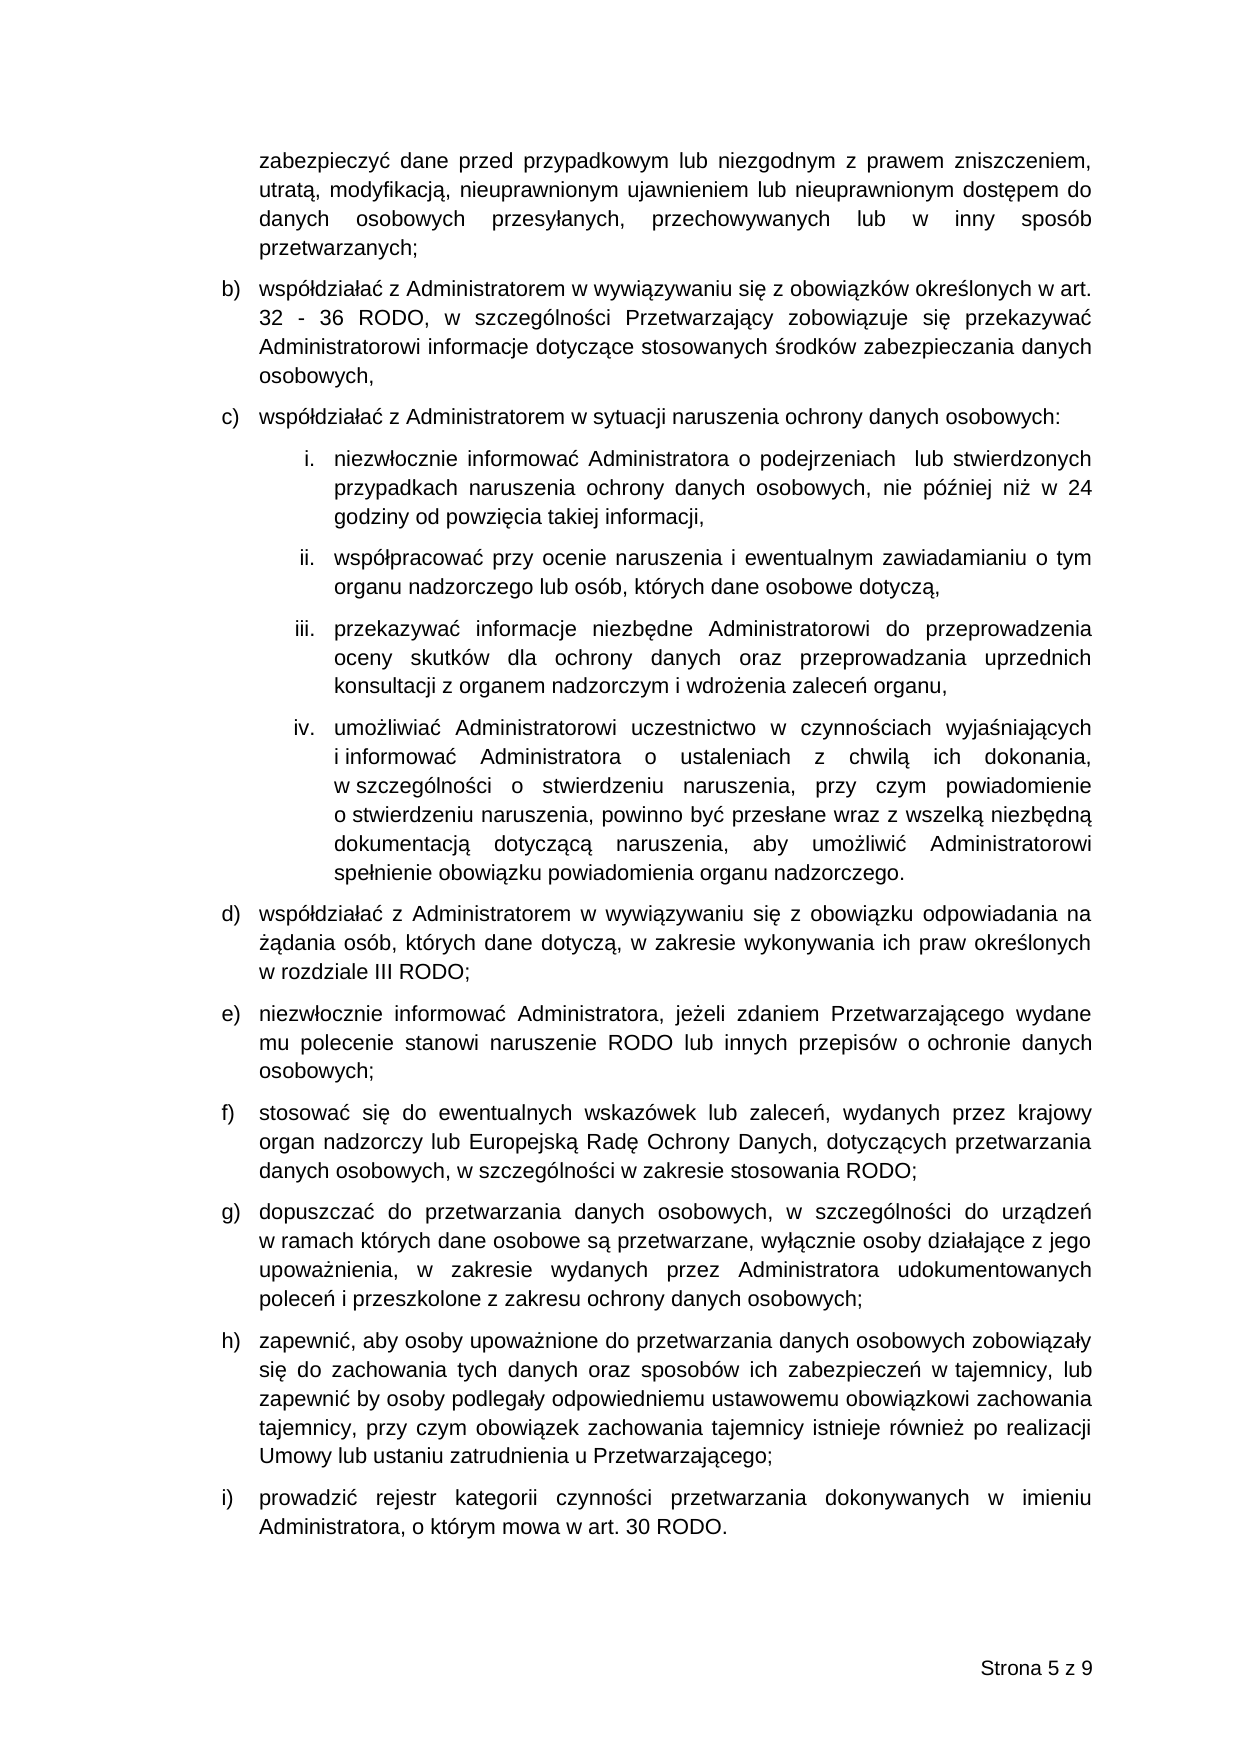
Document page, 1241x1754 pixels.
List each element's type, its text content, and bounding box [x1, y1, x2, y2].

list zapewnić, aby osoby upoważnione do przetwarzania danych osobowych zobowiązały się do zachowania tych danych oraz sposobów ich zabezpieczeń w tajemnicy, lub zapewnić by osoby podlegały odpowiedniemu ustawowemu obowiązkowi zachowania tajemnicy, przy czym obowiązek zachowania tajemnicy istnieje również po realizacji Umowy lub ustaniu zatrudnienia u Przetwarzającego; [221, 1328, 1093, 1469]
list współdziałać z Administratorem w sytuacji naruszenia ochrony danych osobowych: [221, 404, 1093, 429]
list przekazywać informacje niezbędne Administratorowi do przeprowadzenia oceny skutków dla ochrony danych oraz przeprowadzania uprzednich konsultacji z organem nadzorczym i wdrożenia zaleceń organu, [315, 616, 1093, 699]
list współdziałać z Administratorem w wywiązywaniu się z obowiązków określonych w art. 32 - 36 RODO, w szczególności Przetwarzający zobowiązuje się przekazywać Administratorowi informacje dotyczące stosowanych środków zabezpieczania danych osobowych, [221, 276, 1093, 388]
list stosować się do ewentualnych wskazówek lub zaleceń, wydanych przez krajowy organ nadzorczy lub Europejską Radę Ochrony Danych, dotyczących przetwarzania danych osobowych, w szczególności w zakresie stosowania RODO; [221, 1100, 1093, 1183]
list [221, 148, 1093, 260]
list współdziałać z Administratorem w wywiązywaniu się z obowiązku odpowiadania na żądania osób, których dane dotyczą, w zakresie wykonywania ich praw określonych w rozdziale III RODO; [221, 901, 1093, 984]
list prowadzić rejestr kategorii czynności przetwarzania dokonywanych w imieniu Administratora, o którym mowa w art. 30 RODO. [221, 1485, 1093, 1539]
list niezwłocznie informować Administratora o podejrzeniach lub stwierdzonych przypadkach naruszenia ochrony danych osobowych, nie później niż w 24 godziny od powzięcia takiej informacji, [315, 446, 1093, 529]
list współpracować przy ocenie naruszenia i ewentualnym zawiadamianiu o tym organu nadzorczego lub osób, których dane osobowe dotyczą, [315, 545, 1093, 599]
list umożliwiać Administratorowi uczestnictwo w czynnościach wyjaśniających i informować Administratora o ustaleniach z chwilą ich dokonania, w szczególności o stwierdzeniu naruszenia, przy czym powiadomienie o stwierdzeniu naruszenia, powinno być przesłane wraz z wszelką niezbędną dokumentacją dotyczącą naruszenia, aby umożliwić Administratorowi spełnienie obowiązku powiadomienia organu nadzorczego. [315, 715, 1093, 885]
list niezwłocznie informować Administratora, jeżeli zdaniem Przetwarzającego wydane mu polecenie stanowi naruszenie RODO lub innych przepisów o ochronie danych osobowych; [221, 1001, 1093, 1084]
list dopuszczać do przetwarzania danych osobowych, w szczególności do urządzeń w ramach których dane osobowe są przetwarzane, wyłącznie osoby działające z jego upoważnienia, w zakresie wydanych przez Administratora udokumentowanych poleceń i przeszkolone z zakresu ochrony danych osobowych; [221, 1199, 1093, 1311]
